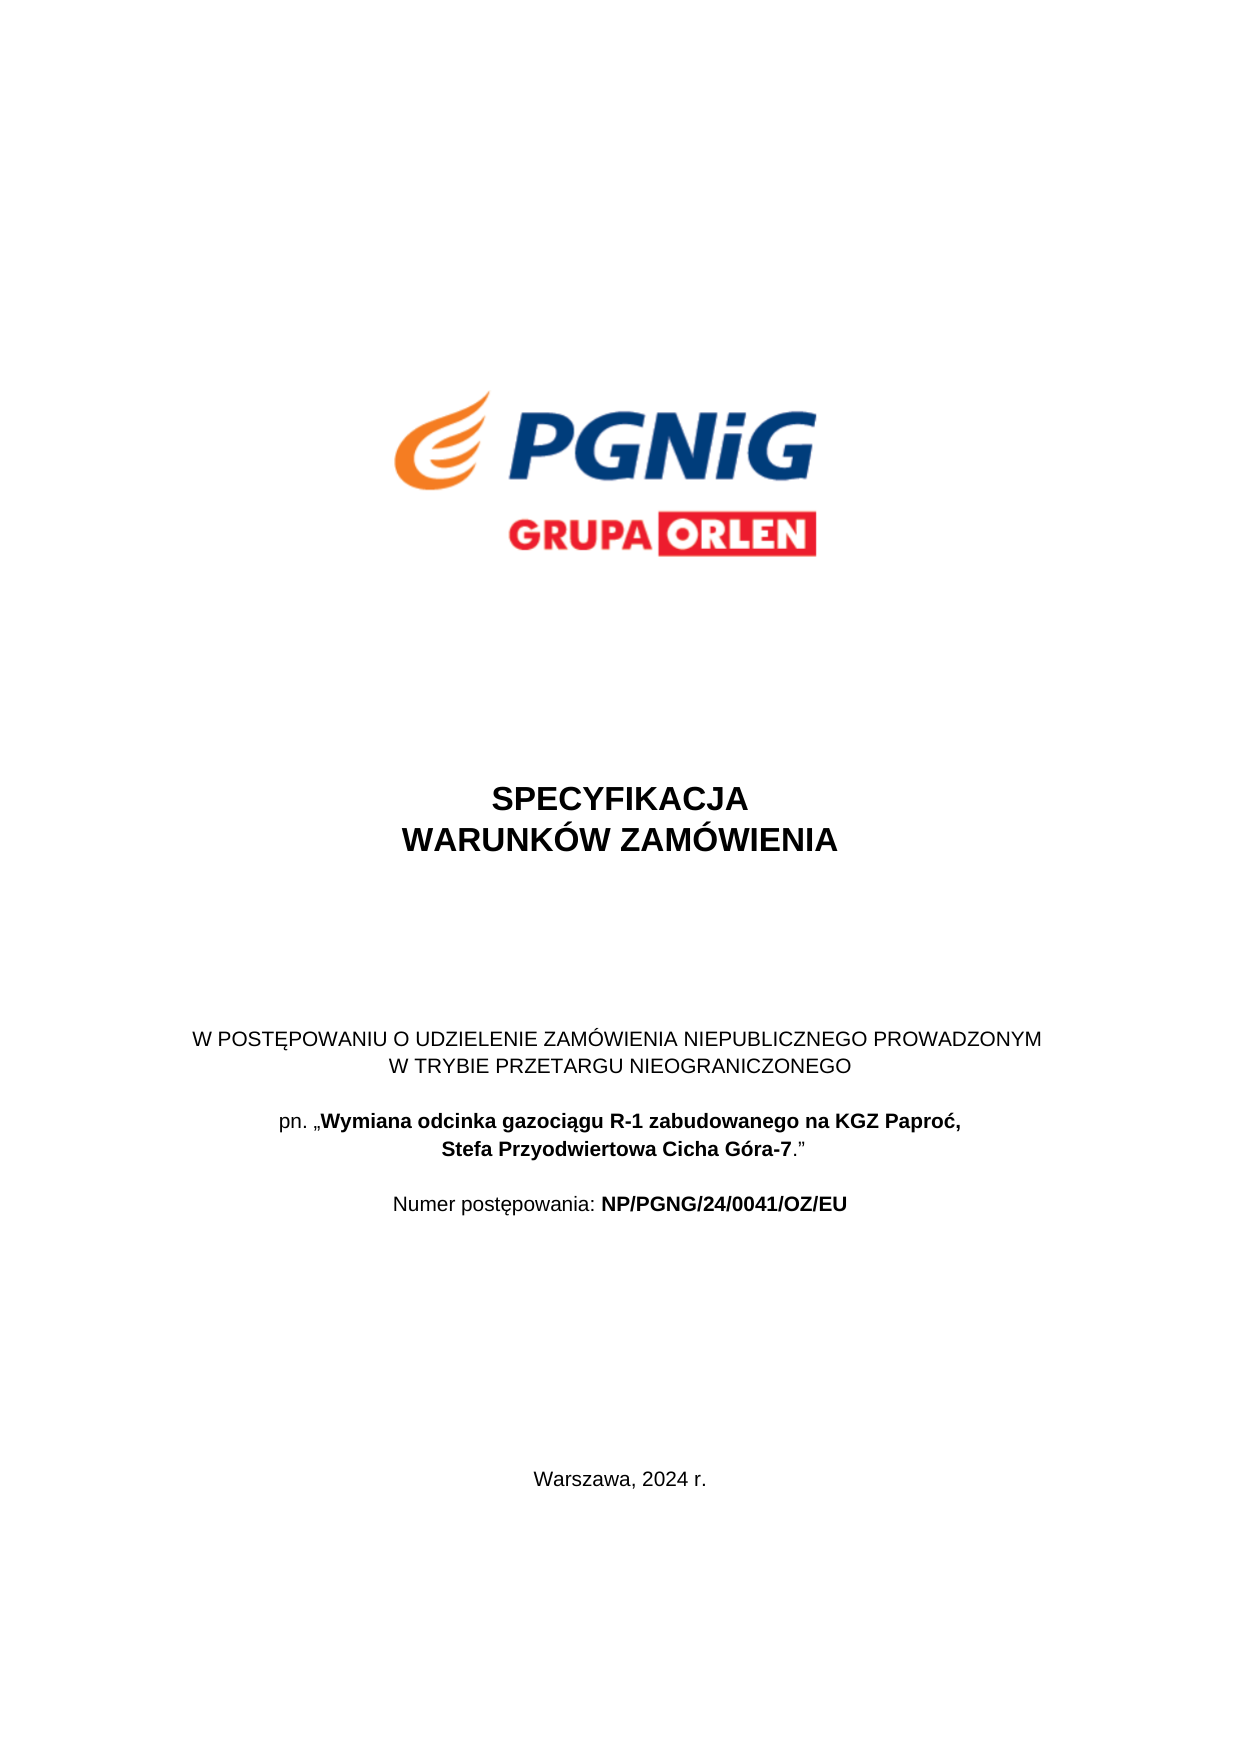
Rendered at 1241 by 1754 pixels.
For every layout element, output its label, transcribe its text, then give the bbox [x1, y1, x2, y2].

text W POSTĘPOWANIU O UDZIELENIE ZAMÓWIENIA NIEPUBLICZNEGO PROWADZONYM W TRYBIE PRZETARGU NIEOGRANICZONEGO [148, 1027, 1093, 1078]
text Warszawa, 2024 r. [148, 1467, 1093, 1491]
text WARUNKÓW ZAMÓWIENIA [148, 818, 1093, 860]
text pn. „Wymiana odcinka gazociągu R-1 zabudowanego na KGZ Paproć, [148, 1109, 1093, 1133]
text Numer postępowania: NP/PGNG/24/0041/OZ/EU [148, 1192, 1093, 1216]
text Stefa Przyodwiertowa Cicha Góra-7.” [148, 1137, 1093, 1161]
text SPECYFIKACJA [148, 512, 1093, 818]
picture [365, 353, 872, 597]
